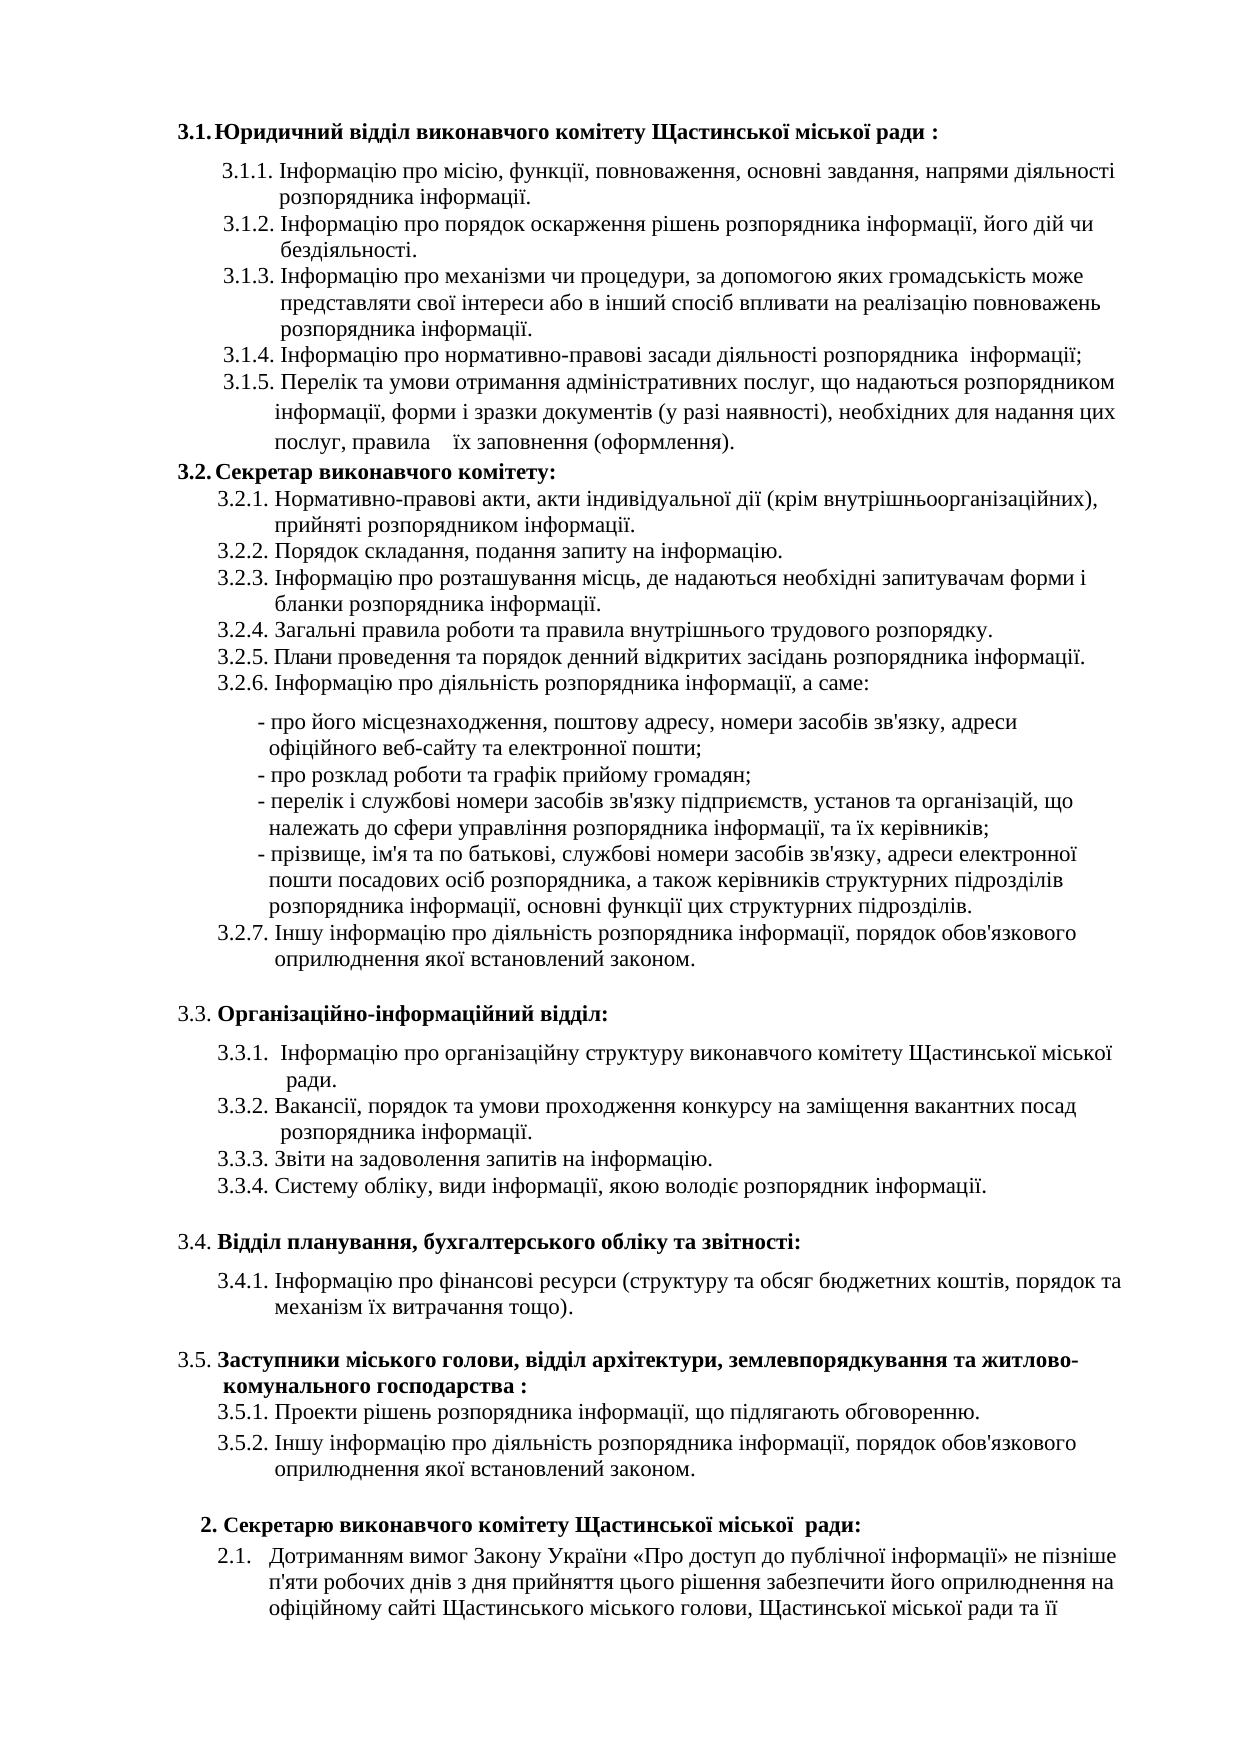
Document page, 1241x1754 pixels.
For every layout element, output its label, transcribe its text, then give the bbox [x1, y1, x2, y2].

text розпорядника інформації. [177, 315, 1152, 341]
text 3.3.2. Вакансії, порядок та умови проходження конкурсу на заміщення вакантних посад [177, 1092, 1152, 1118]
text 3.3.1. Інформацію про організаційну структуру виконавчого комітету Щастинської міської [177, 1039, 1152, 1066]
text 3.1.2. Інформацію про порядок оскарження рішень розпорядника інформації, його дій чи [177, 210, 1152, 236]
text розпорядника інформації. [222, 183, 1152, 210]
text 3.5.2. Іншу інформацію про діяльність розпорядника інформації, порядок обов'язкового [177, 1429, 1152, 1455]
text 3.5.1. Проекти рішень розпорядника інформації, що підлягають обговоренню. [177, 1398, 1152, 1425]
text 3.2.2. Порядок складання, подання запиту на інформацію. [177, 537, 1152, 564]
text належать до сфери управління розпорядника інформації, та їх керівників; [177, 813, 1152, 840]
text 3.2.7. Іншу інформацію про діяльність розпорядника інформації, порядок обов'язкового [177, 919, 1152, 945]
text 3.3.3. Звіти на задоволення запитів на інформацію. [177, 1145, 1152, 1171]
text 3.1.1. Інформацію про місію, функції, повноваження, основні завдання, напрями діяльності [222, 157, 1152, 183]
text 3.2.5. Плани проведення та порядок денний відкритих засідань розпорядника інформації. [177, 643, 1152, 669]
list Юридичний відділ виконавчого комітету Щастинської міської ради : [177, 118, 1152, 144]
text 3.2.3. Інформацію про розташування місць, де надаються необхідні запитувачам форми і [177, 564, 1152, 590]
text 3.4.1. Інформацію про фінансові ресурси (структуру та обсяг бюджетних коштів, порядок та [177, 1267, 1152, 1293]
text розпорядника інформації, основні функції цих структурних підрозділів. [177, 893, 1152, 919]
text - прізвище, ім'я та по батькові, службові номери засобів зв'язку, адреси електронної [177, 840, 1152, 866]
text розпорядника інформації. [177, 1118, 1152, 1145]
text 3.5. Заступники міського голови, відділ архітектури, землевпорядкування та житлово- [177, 1346, 1152, 1372]
text 3.2.1. Нормативно-правові акти, акти індивідуальної дії (крім внутрішньоорганізаційних), [177, 485, 1152, 511]
text 2.1. Дотриманням вимог Закону України «Про доступ до публічної інформації» не пізніше [177, 1542, 1152, 1568]
text - перелік і службові номери засобів зв'язку підприємств, установ та організацій, що [177, 787, 1152, 813]
text 3.3.4. Систему обліку, види інформації, якою володіє розпорядник інформації. [177, 1171, 1152, 1199]
text 3.1.5. Перелік та умови отримання адміністративних послуг, що надаються розпорядником [177, 368, 1152, 394]
text 3.1.3. Інформацію про механізми чи процедури, за допомогою яких громадськість може [177, 262, 1152, 289]
text оприлюднення якої встановлений законом. [177, 945, 1152, 972]
text інформації, форми і зразки документів (у разі наявності), необхідних для надання цих [177, 398, 1152, 424]
text представляти свої інтереси або в інший спосіб впливати на реалізацію повноважень [177, 289, 1152, 315]
text офіційному сайті Щастинського міського голови, Щастинської міської ради та її [177, 1594, 1152, 1621]
text механізм їх витрачання тощо). [177, 1293, 1152, 1319]
list Секретар виконавчого комітету: [177, 458, 1152, 485]
text оприлюднення якої встановлений законом. [177, 1455, 1152, 1481]
text 3.2.4. Загальні правила роботи та правила внутрішнього трудового розпорядку. [177, 617, 1152, 643]
text комунального господарства : [177, 1372, 1152, 1398]
text 3.2.6. Інформацію про діяльність розпорядника інформації, а саме: [177, 669, 1152, 696]
text - про розклад роботи та графік прийому громадян; [177, 761, 1152, 787]
text послуг, правила їх заповнення (оформлення). [177, 428, 1152, 454]
text пошти посадових осіб розпорядника, а також керівників структурних підрозділів [177, 866, 1152, 893]
text бездіяльності. [177, 236, 1152, 262]
text 3.1.4. Інформацію про нормативно-правові засади діяльності розпорядника інформації; [177, 341, 1152, 368]
text 3.3. Організаційно-інформаційний відділ: [177, 1000, 1152, 1027]
text 2. Секретарю виконавчого комітету Щастинської міської ради: [177, 1512, 1152, 1538]
text - про його місцезнаходження, поштову адресу, номери засобів зв'язку, адреси [177, 708, 1152, 734]
text 3.4. Відділ планування, бухгалтерського обліку та звітності: [177, 1228, 1152, 1254]
text прийняті розпорядником інформації. [177, 511, 1152, 537]
text ради. [177, 1066, 1152, 1092]
text офіційного веб-сайту та електронної пошти; [177, 734, 1152, 761]
text п'яти робочих днів з дня прийняття цього рішення забезпечити його оприлюднення на [177, 1568, 1152, 1594]
text бланки розпорядника інформації. [177, 590, 1152, 617]
